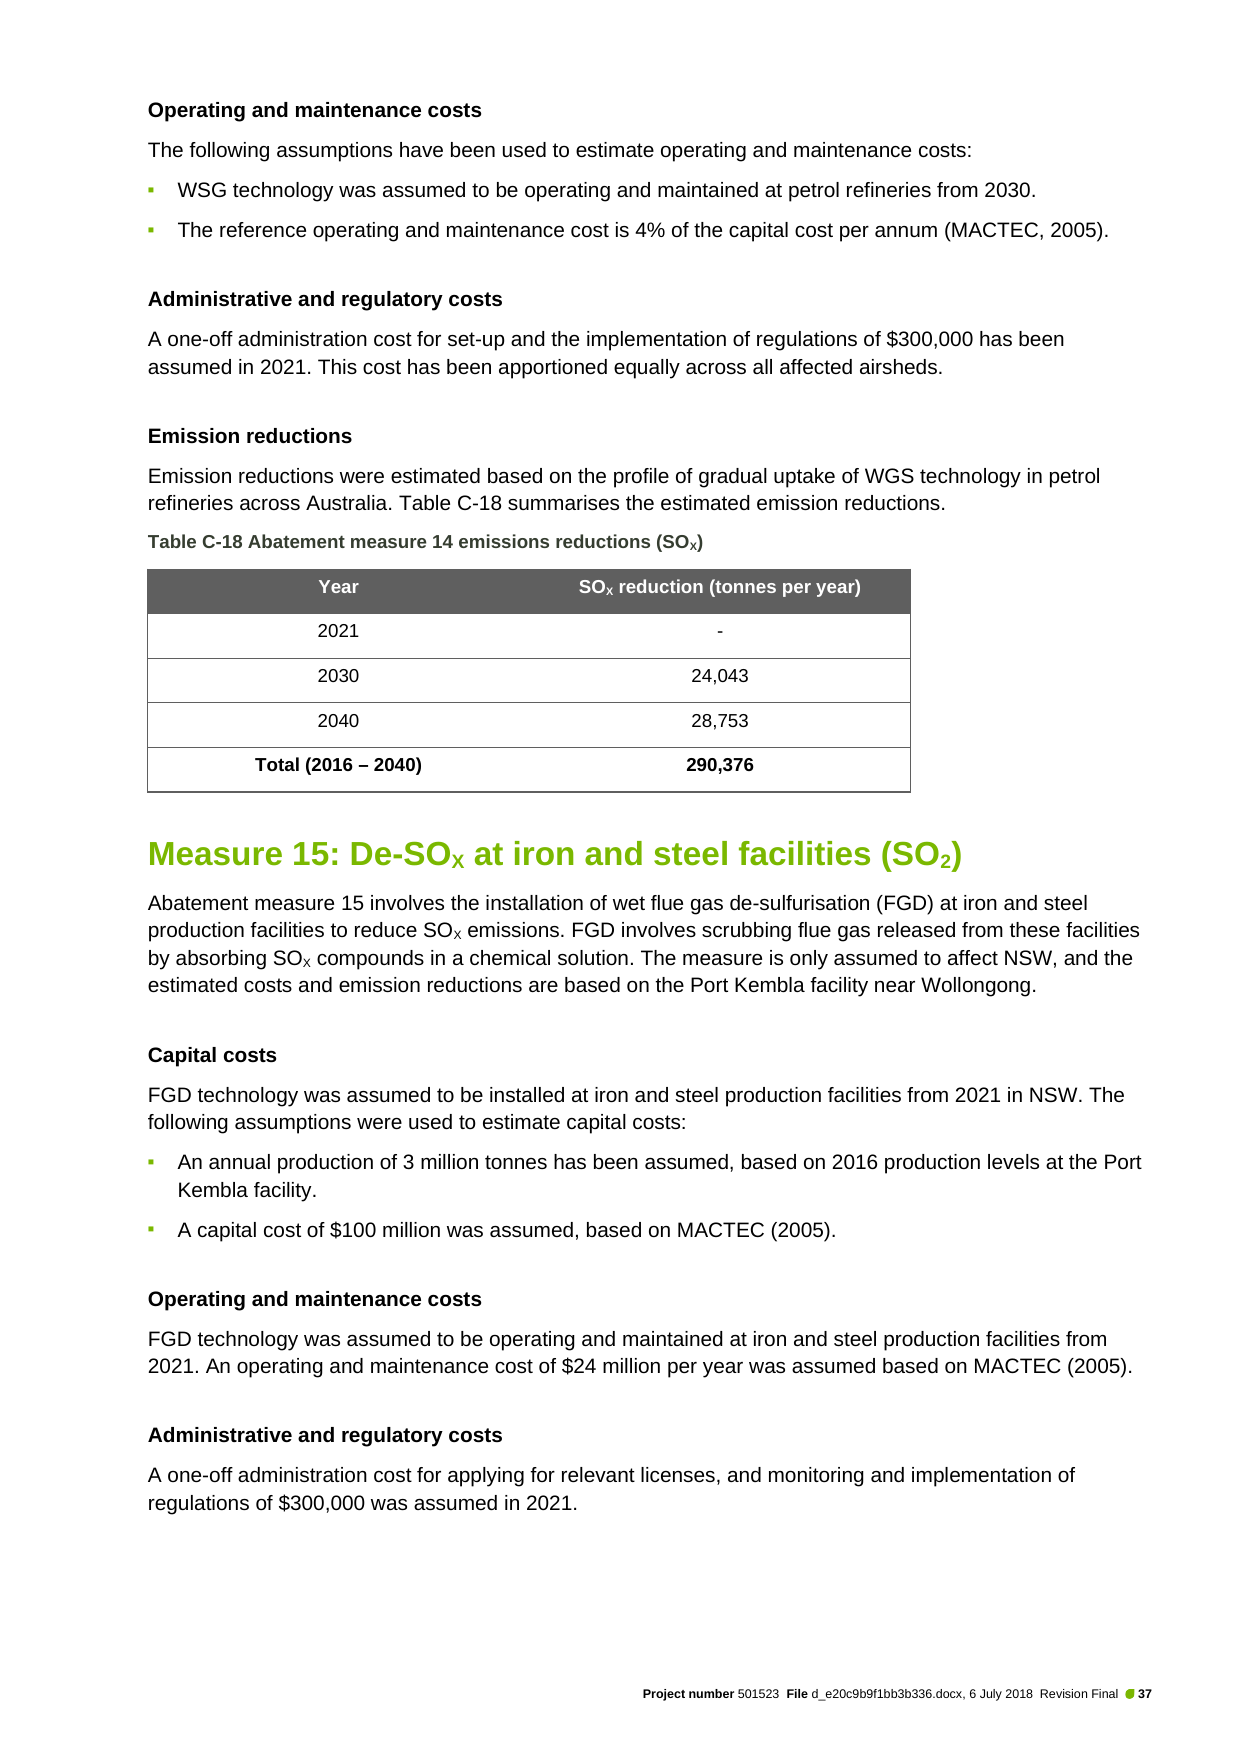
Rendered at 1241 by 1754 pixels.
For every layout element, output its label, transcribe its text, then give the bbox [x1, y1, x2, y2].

table_header Year [148, 570, 529, 613]
table_header SOX reduction (tonnes per year) [530, 570, 910, 613]
table_cell - [529, 614, 910, 658]
subtitle Administrative and regulatory costs [148, 287, 1152, 311]
table_cell 28,753 [529, 703, 910, 747]
subtitle Emission reductions [148, 424, 1152, 448]
subtitle Administrative and regulatory costs [148, 1423, 1152, 1447]
table_cell 2021 [148, 614, 529, 658]
subtitle Operating and maintenance costs [148, 98, 1152, 122]
table_cell 2030 [148, 659, 529, 702]
picture [1125, 1689, 1135, 1699]
table_cell 24,043 [529, 659, 910, 702]
text FGD technology was assumed to be installed at iron and steel production facilities from 2021 in NSW. The following assumptions were used to estimate capital costs: [148, 1082, 1152, 1134]
text The following assumptions have been used to estimate operating and maintenance costs: [148, 138, 1152, 162]
subtitle Measure 15: De-SOX at iron and steel facilities (SO2) [148, 834, 1152, 872]
table_cell Total (2016 – 2040) [148, 748, 529, 791]
subtitle Operating and maintenance costs [148, 1287, 1152, 1311]
text An annual production of 3 million tonnes has been assumed, based on 2016 production levels at the Port Kembla facility. [148, 1150, 1152, 1201]
subtitle Capital costs [148, 1042, 1152, 1066]
table_cell 290,376 [529, 748, 910, 791]
table_cell 2040 [148, 703, 529, 747]
text The reference operating and maintenance cost is 4% of the capital cost per annum (MACTEC, 2005). [148, 218, 1152, 242]
text Abatement measure 15 involves the installation of wet flue gas de-sulfurisation (FGD) at iron and steel production facilities to reduce SOX emissions. FGD involves scrubbing flue gas released from these facilities by absorbing SOX compounds in a chemical solution. The measure is only assumed to affect NSW, and the estimated costs and emission reductions are based on the Port Kembla facility near Wollongong. [148, 891, 1152, 997]
text A one-off administration cost for applying for relevant licenses, and monitoring and implementation of regulations of $300,000 was assumed in 2021. [148, 1463, 1152, 1515]
text FGD technology was assumed to be operating and maintained at iron and steel production facilities from 2021. An operating and maintenance cost of $24 million per year was assumed based on MACTEC (2005). [148, 1327, 1152, 1378]
text WSG technology was assumed to be operating and maintained at petrol refineries from 2030. [148, 178, 1152, 202]
text A one-off administration cost for set-up and the implementation of regulations of $300,000 has been assumed in 2021. This cost has been apportioned equally across all affected airsheds. [148, 327, 1152, 378]
text A capital cost of $100 million was assumed, based on MACTEC (2005). [148, 1217, 1152, 1241]
